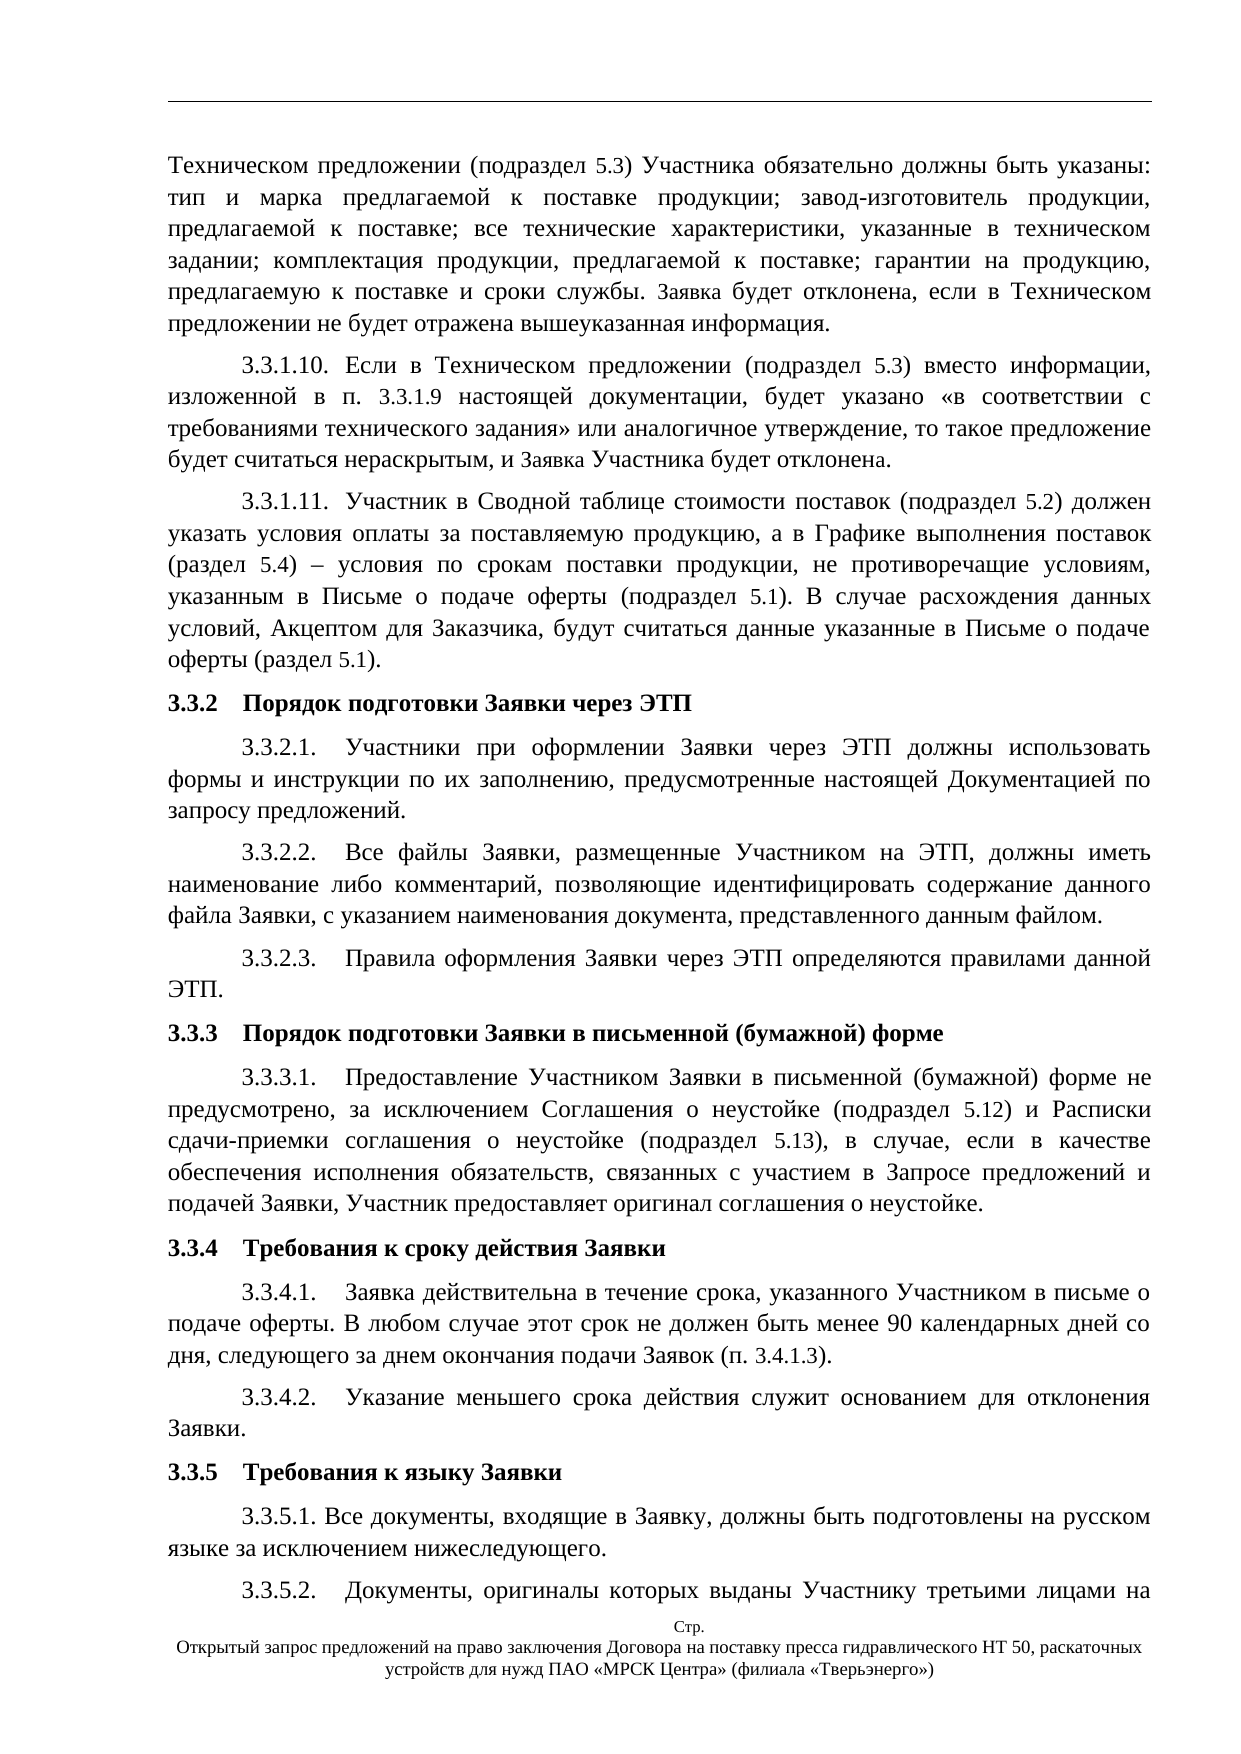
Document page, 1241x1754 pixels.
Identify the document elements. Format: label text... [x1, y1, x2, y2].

subtitle Требования к языку Заявки [168, 1457, 1152, 1486]
subtitle Требования к сроку действия Заявки [168, 1233, 1152, 1261]
subtitle Порядок подготовки Заявки в письменной (бумажной) форме [168, 1018, 1152, 1047]
list Заявка действительна в течение срока, указанного Участником в письме о подаче оферты. В любом случае этот срок не должен быть менее 90 календарных дней со дня, следующего за днем окончания подачи Заявок (п. 3.4.1.3). [168, 1277, 1151, 1368]
list Указание меньшего срока действия служит основанием для отклонения Заявки. [168, 1382, 1151, 1442]
list Правила оформления Заявки через ЭТП определяются правилами данной ЭТП. [168, 943, 1152, 1003]
list Участник в Сводной таблице стоимости поставок (подраздел 5.2) должен указать условия оплаты за поставляемую продукцию, а в Графике выполнения поставок (раздел 5.4) – условия по срокам поставки продукции, не противоречащие условиям, указанным в Письме о подаче оферты (подраздел 5.1). В случае расхождения данных условий, Акцептом для Заказчика, будут считаться данные указанные в Письме о подаче оферты (раздел 5.1). [168, 486, 1152, 673]
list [168, 150, 1152, 337]
list Предоставление Участником Заявки в письменной (бумажной) форме не предусмотрено, за исключением Соглашения о неустойке (подраздел 5.12) и Расписки сдачи-приемки соглашения о неустойке (подраздел 5.13), в случае, если в качестве обеспечения исполнения обязательств, связанных с участием в Запросе предложений и подачей Заявки, Участник предоставляет оригинал соглашения о неустойке. [168, 1062, 1152, 1217]
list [168, 1575, 1152, 1604]
text 3.3.5.1. Все документы, входящие в Заявку, должны быть подготовлены на русском языке за исключением нижеследующего. [168, 1501, 1152, 1562]
list Все файлы Заявки, размещенные Участником на ЭТП, должны иметь наименование либо комментарий, позволяющие идентифицировать содержание данного файла Заявки, с указанием наименования документа, представленного данным файлом. [168, 837, 1152, 929]
subtitle Порядок подготовки Заявки через ЭТП [168, 688, 1152, 717]
list Участники при оформлении Заявки через ЭТП должны использовать формы и инструкции по их заполнению, предусмотренные настоящей Документацией по запросу предложений. [168, 732, 1152, 824]
list Если в Техническом предложении (подраздел 5.3) вместо информации, изложенной в п. 3.3.1.9 настоящей документации, будет указано «в соответствии с требованиями технического задания» или аналогичное утверждение, то такое предложение будет считаться нераскрытым, и Заявка Участника будет отклонена. [168, 350, 1152, 473]
